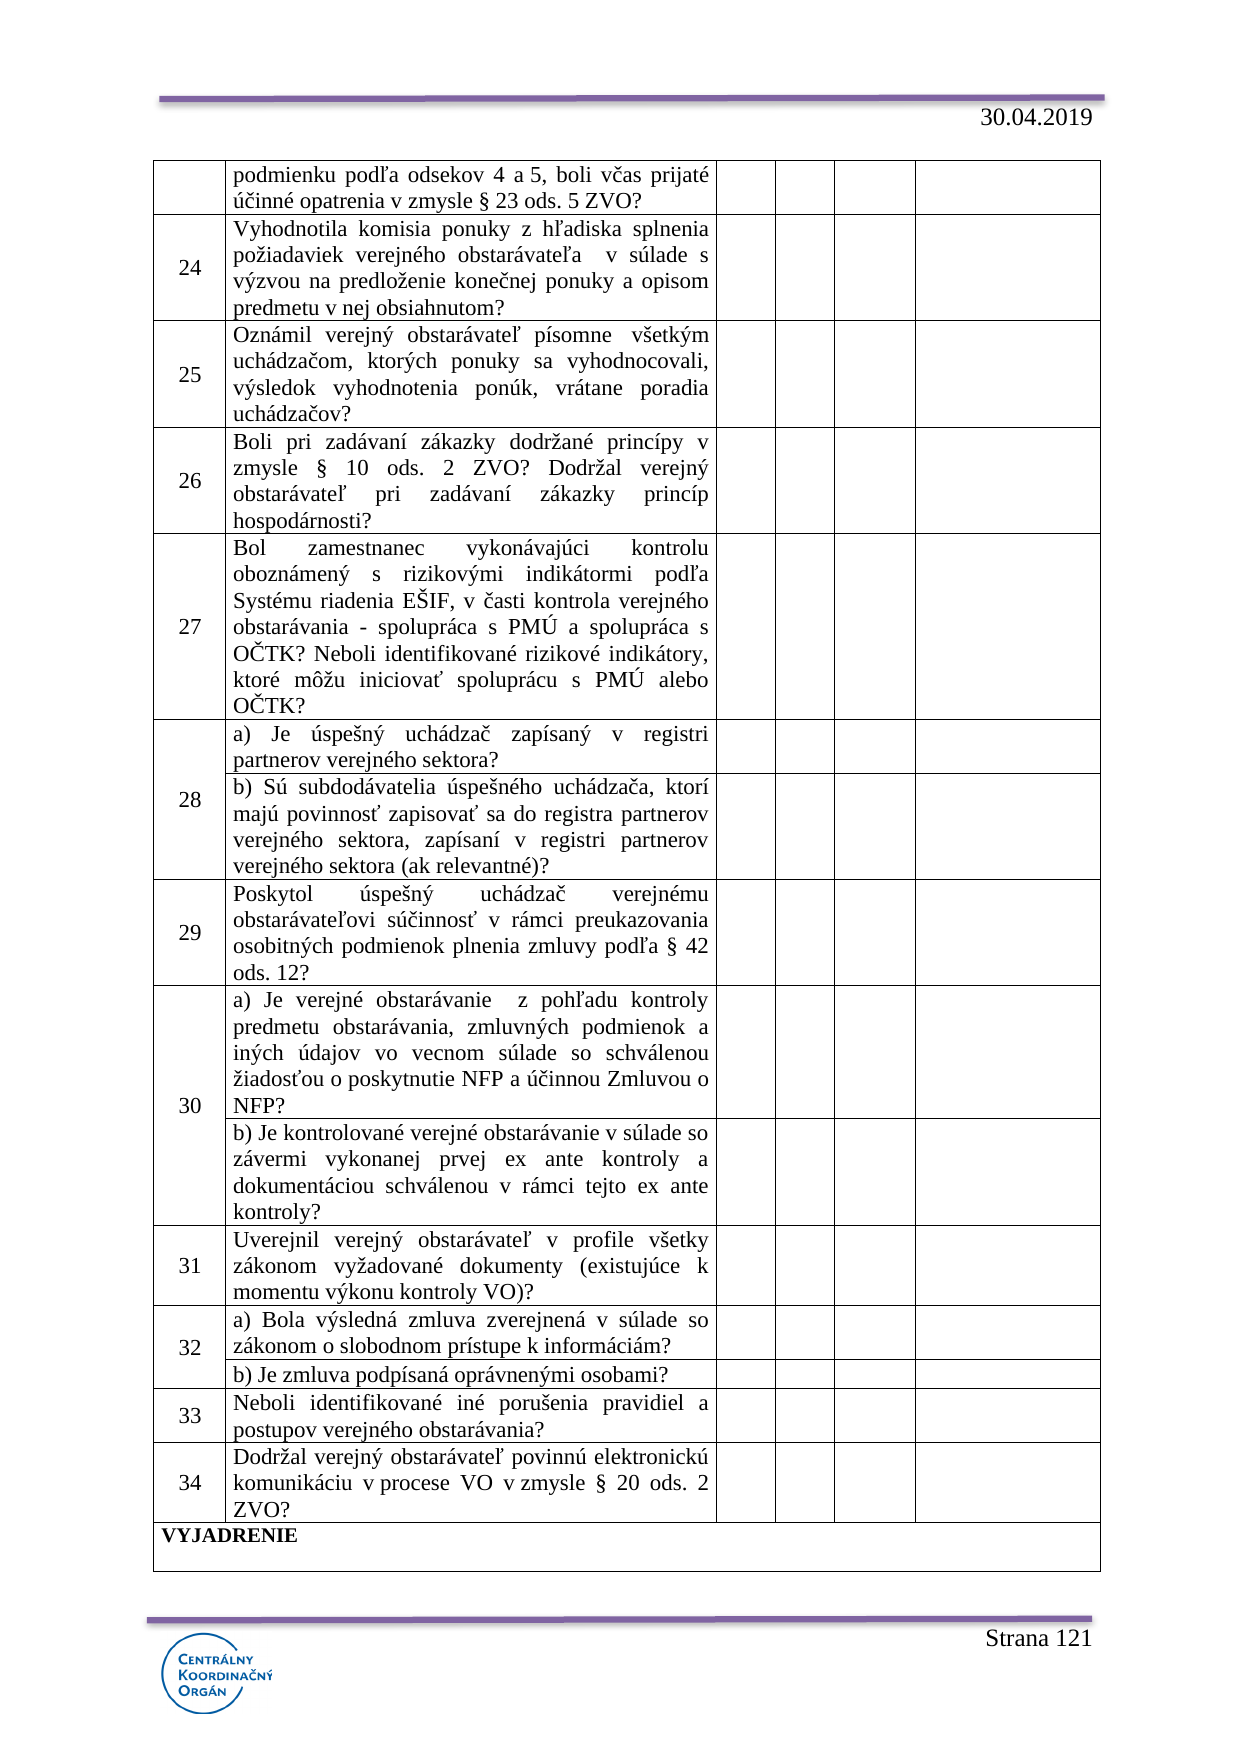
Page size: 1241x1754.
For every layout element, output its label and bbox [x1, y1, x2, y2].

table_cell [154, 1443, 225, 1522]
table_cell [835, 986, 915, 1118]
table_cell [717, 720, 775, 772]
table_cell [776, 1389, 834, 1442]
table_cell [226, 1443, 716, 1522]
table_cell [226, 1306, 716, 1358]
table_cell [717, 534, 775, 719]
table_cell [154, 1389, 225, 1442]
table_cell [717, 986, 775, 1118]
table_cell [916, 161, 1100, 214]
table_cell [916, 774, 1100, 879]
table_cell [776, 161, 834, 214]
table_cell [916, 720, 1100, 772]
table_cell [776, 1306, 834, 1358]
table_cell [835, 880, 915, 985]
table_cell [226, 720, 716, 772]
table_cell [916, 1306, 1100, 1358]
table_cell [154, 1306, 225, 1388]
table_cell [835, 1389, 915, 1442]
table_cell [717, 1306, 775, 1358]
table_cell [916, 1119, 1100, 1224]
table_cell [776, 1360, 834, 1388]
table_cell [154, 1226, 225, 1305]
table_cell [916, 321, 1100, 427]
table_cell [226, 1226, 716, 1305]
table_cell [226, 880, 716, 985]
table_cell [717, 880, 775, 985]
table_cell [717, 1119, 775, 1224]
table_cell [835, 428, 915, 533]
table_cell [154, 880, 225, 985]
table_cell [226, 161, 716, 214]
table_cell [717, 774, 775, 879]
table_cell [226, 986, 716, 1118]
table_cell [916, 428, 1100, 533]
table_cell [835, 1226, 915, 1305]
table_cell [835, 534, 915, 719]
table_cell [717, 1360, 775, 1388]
picture [159, 1631, 272, 1713]
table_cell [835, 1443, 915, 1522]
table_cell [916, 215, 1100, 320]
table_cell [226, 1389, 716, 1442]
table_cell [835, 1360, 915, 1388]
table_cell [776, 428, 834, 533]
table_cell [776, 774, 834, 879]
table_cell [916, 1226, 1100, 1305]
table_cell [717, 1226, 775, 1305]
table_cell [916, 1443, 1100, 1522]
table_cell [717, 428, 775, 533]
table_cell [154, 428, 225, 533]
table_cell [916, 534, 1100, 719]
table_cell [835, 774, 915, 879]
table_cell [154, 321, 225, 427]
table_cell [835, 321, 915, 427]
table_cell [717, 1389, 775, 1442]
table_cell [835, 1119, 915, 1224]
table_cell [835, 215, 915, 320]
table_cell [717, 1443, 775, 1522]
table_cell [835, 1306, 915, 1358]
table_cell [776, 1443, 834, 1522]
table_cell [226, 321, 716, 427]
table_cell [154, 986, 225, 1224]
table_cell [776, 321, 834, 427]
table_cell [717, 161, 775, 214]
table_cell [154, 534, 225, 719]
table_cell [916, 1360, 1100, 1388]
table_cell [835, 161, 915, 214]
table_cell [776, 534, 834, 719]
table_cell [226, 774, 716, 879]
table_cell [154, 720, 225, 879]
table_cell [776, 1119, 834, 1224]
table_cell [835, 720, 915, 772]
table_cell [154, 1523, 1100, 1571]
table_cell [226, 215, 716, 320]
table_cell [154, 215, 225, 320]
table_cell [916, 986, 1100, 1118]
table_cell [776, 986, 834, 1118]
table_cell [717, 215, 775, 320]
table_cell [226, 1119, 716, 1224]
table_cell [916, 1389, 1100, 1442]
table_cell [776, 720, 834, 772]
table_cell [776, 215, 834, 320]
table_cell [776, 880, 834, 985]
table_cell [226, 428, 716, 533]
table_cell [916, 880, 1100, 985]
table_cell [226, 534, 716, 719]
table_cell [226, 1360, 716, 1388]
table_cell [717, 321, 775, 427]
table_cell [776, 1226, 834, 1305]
